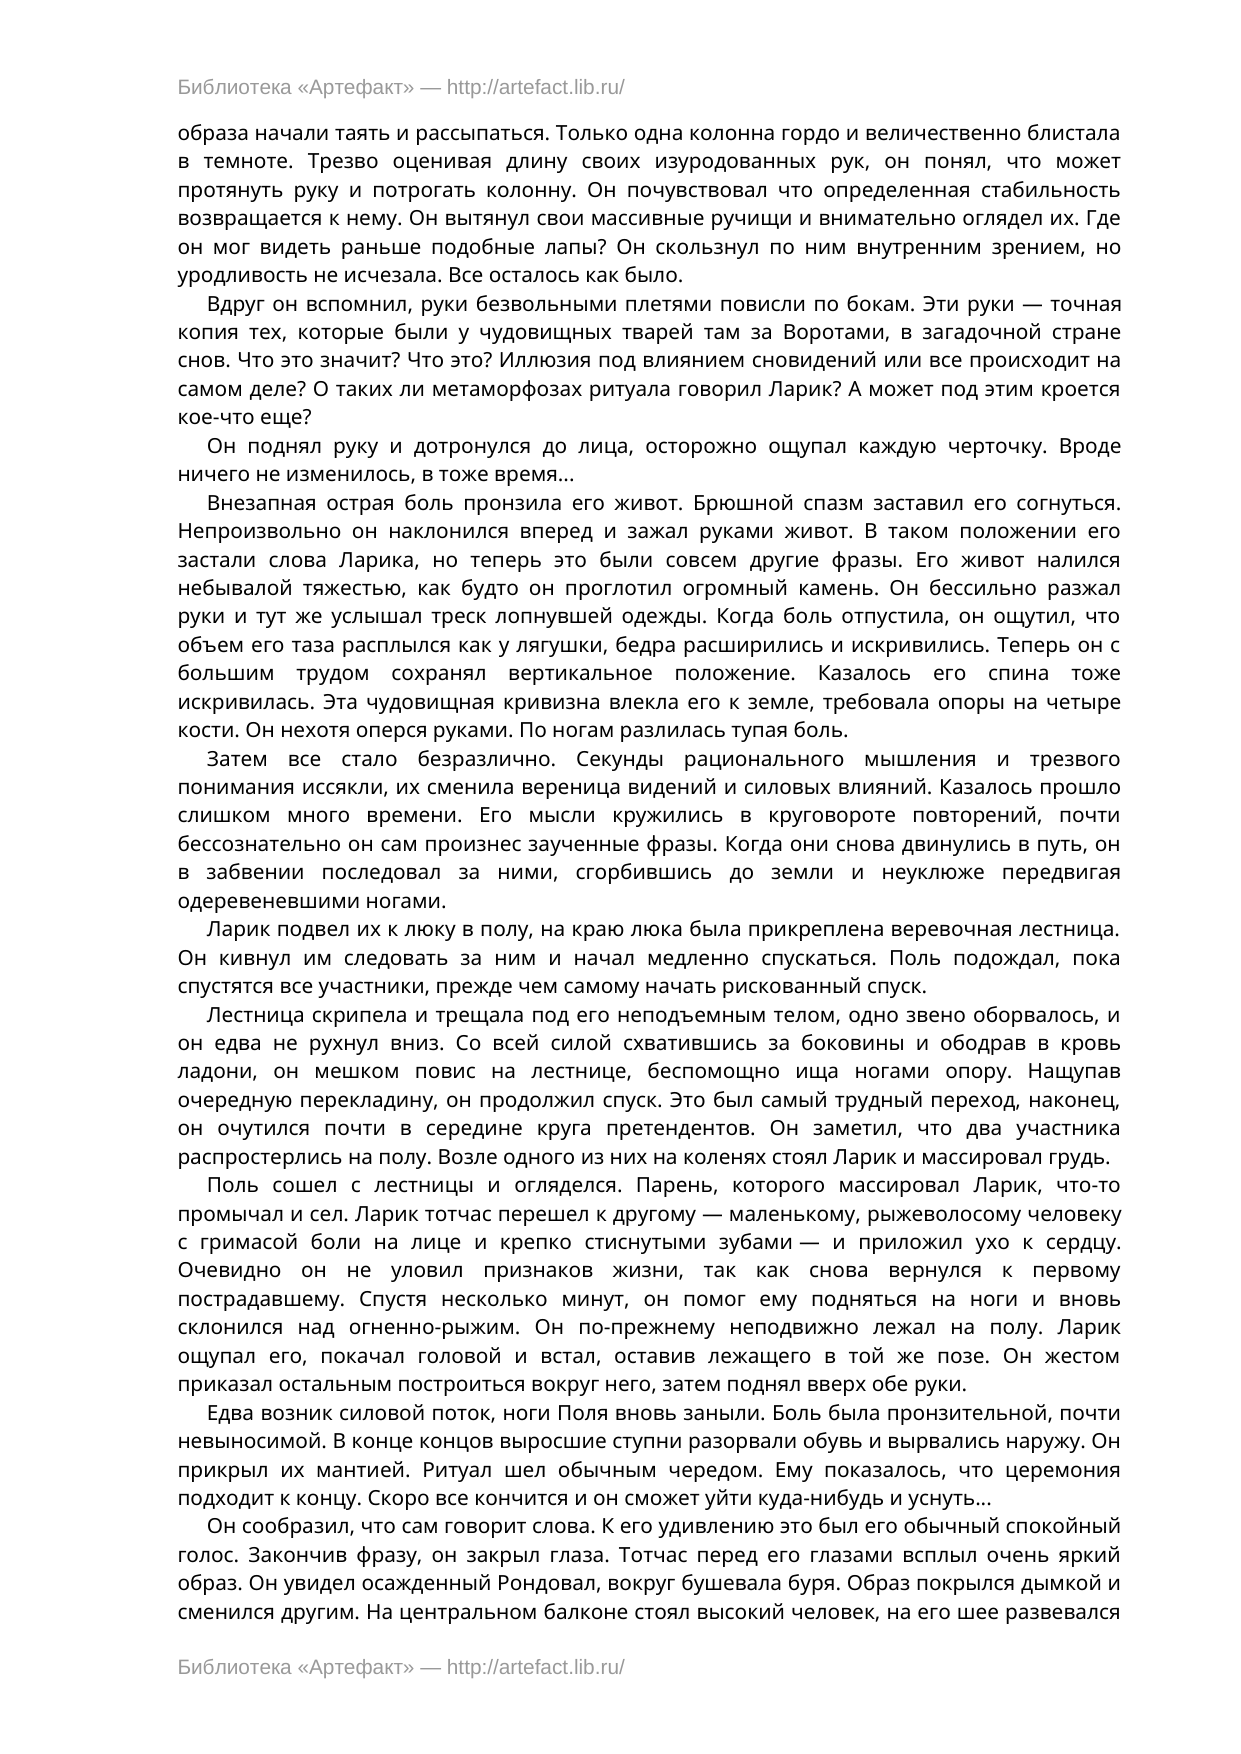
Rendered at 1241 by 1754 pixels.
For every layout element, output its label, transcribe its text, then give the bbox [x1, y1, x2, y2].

text Вдруг он вспомнил, руки безвольными плетями повисли по бокам. Эти руки — точная копия тех, которые были у чудовищных тварей там за Воротами, в загадочной стране снов. Что это значит? Что это? Иллюзия под влиянием сновидений или все происходит на самом деле? О таких ли метаморфозах ритуала говорил Ларик? А может под этим кроется кое-что еще? [177, 289, 1122, 431]
text Лестница скрипела и трещала под его неподъемным телом, одно звено оборвалось, и он едва не рухнул вниз. Со всей силой схватившись за боковины и ободрав в кровь ладони, он мешком повис на лестнице, беспомощно ища ногами опору. Нащупав очередную перекладину, он продолжил спуск. Это был самый трудный переход, наконец, он очутился почти в середине круга претендентов. Он заметил, что два участника распростерлись на полу. Возле одного из них на коленях стоял Ларик и массировал грудь. [177, 1000, 1122, 1170]
text Ларик подвел их к люку в полу, на краю люка была прикреплена веревочная лестница. Он кивнул им следовать за ним и начал медленно спускаться. Поль подождал, пока спустятся все участники, прежде чем самому начать рискованный спуск. [177, 914, 1122, 1000]
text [177, 1512, 1122, 1625]
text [177, 118, 1122, 289]
text Едва возник силовой поток, ноги Поля вновь заныли. Боль была пронзительной, почти невыносимой. В конце концов выросшие ступни разорвали обувь и вырвались наружу. Он прикрыл их мантией. Ритуал шел обычным чередом. Ему показалось, что церемония подходит к концу. Скоро все кончится и он сможет уйти куда-нибудь и уснуть... [177, 1398, 1122, 1512]
text Поль сошел с лестницы и огляделся. Парень, которого массировал Ларик, что-то промычал и сел. Ларик тотчас перешел к другому — маленькому, рыжеволосому человеку с гримасой боли на лице и крепко стиснутыми зубами — и приложил ухо к сердцу. Очевидно он не уловил признаков жизни, так как снова вернулся к первому пострадавшему. Спустя несколько минут, он помог ему подняться на ноги и вновь склонился над огненно-рыжим. Он по-прежнему неподвижно лежал на полу. Ларик ощупал его, покачал головой и встал, оставив лежащего в той же позе. Он жестом приказал остальным построиться вокруг него, затем поднял вверх обе руки. [177, 1170, 1122, 1398]
text Он поднял руку и дотронулся до лица, осторожно ощупал каждую черточку. Вроде ничего не изменилось, в тоже время... [177, 431, 1122, 488]
text Внезапная острая боль пронзила его живот. Брюшной спазм заставил его согнуться. Непроизвольно он наклонился вперед и зажал руками живот. В таком положении его застали слова Ларика, но теперь это были совсем другие фразы. Его живот налился небывалой тяжестью, как будто он проглотил огромный камень. Он бессильно разжал руки и тут же услышал треск лопнувшей одежды. Когда боль отпустила, он ощутил, что объем его таза расплылся как у лягушки, бедра расширились и искривились. Теперь он с большим трудом сохранял вертикальное положение. Казалось его спина тоже искривилась. Эта чудовищная кривизна влекла его к земле, требовала опоры на четыре кости. Он нехотя оперся руками. По ногам разлилась тупая боль. [177, 488, 1122, 744]
text Затем все стало безразлично. Секунды рационального мышления и трезвого понимания иссякли, их сменила вереница видений и силовых влияний. Казалось прошло слишком много времени. Его мысли кружились в круговороте повторений, почти бессознательно он сам произнес заученные фразы. Когда они снова двинулись в путь, он в забвении последовал за ними, сгорбившись до земли и неуклюже передвигая одеревеневшими ногами. [177, 744, 1122, 914]
